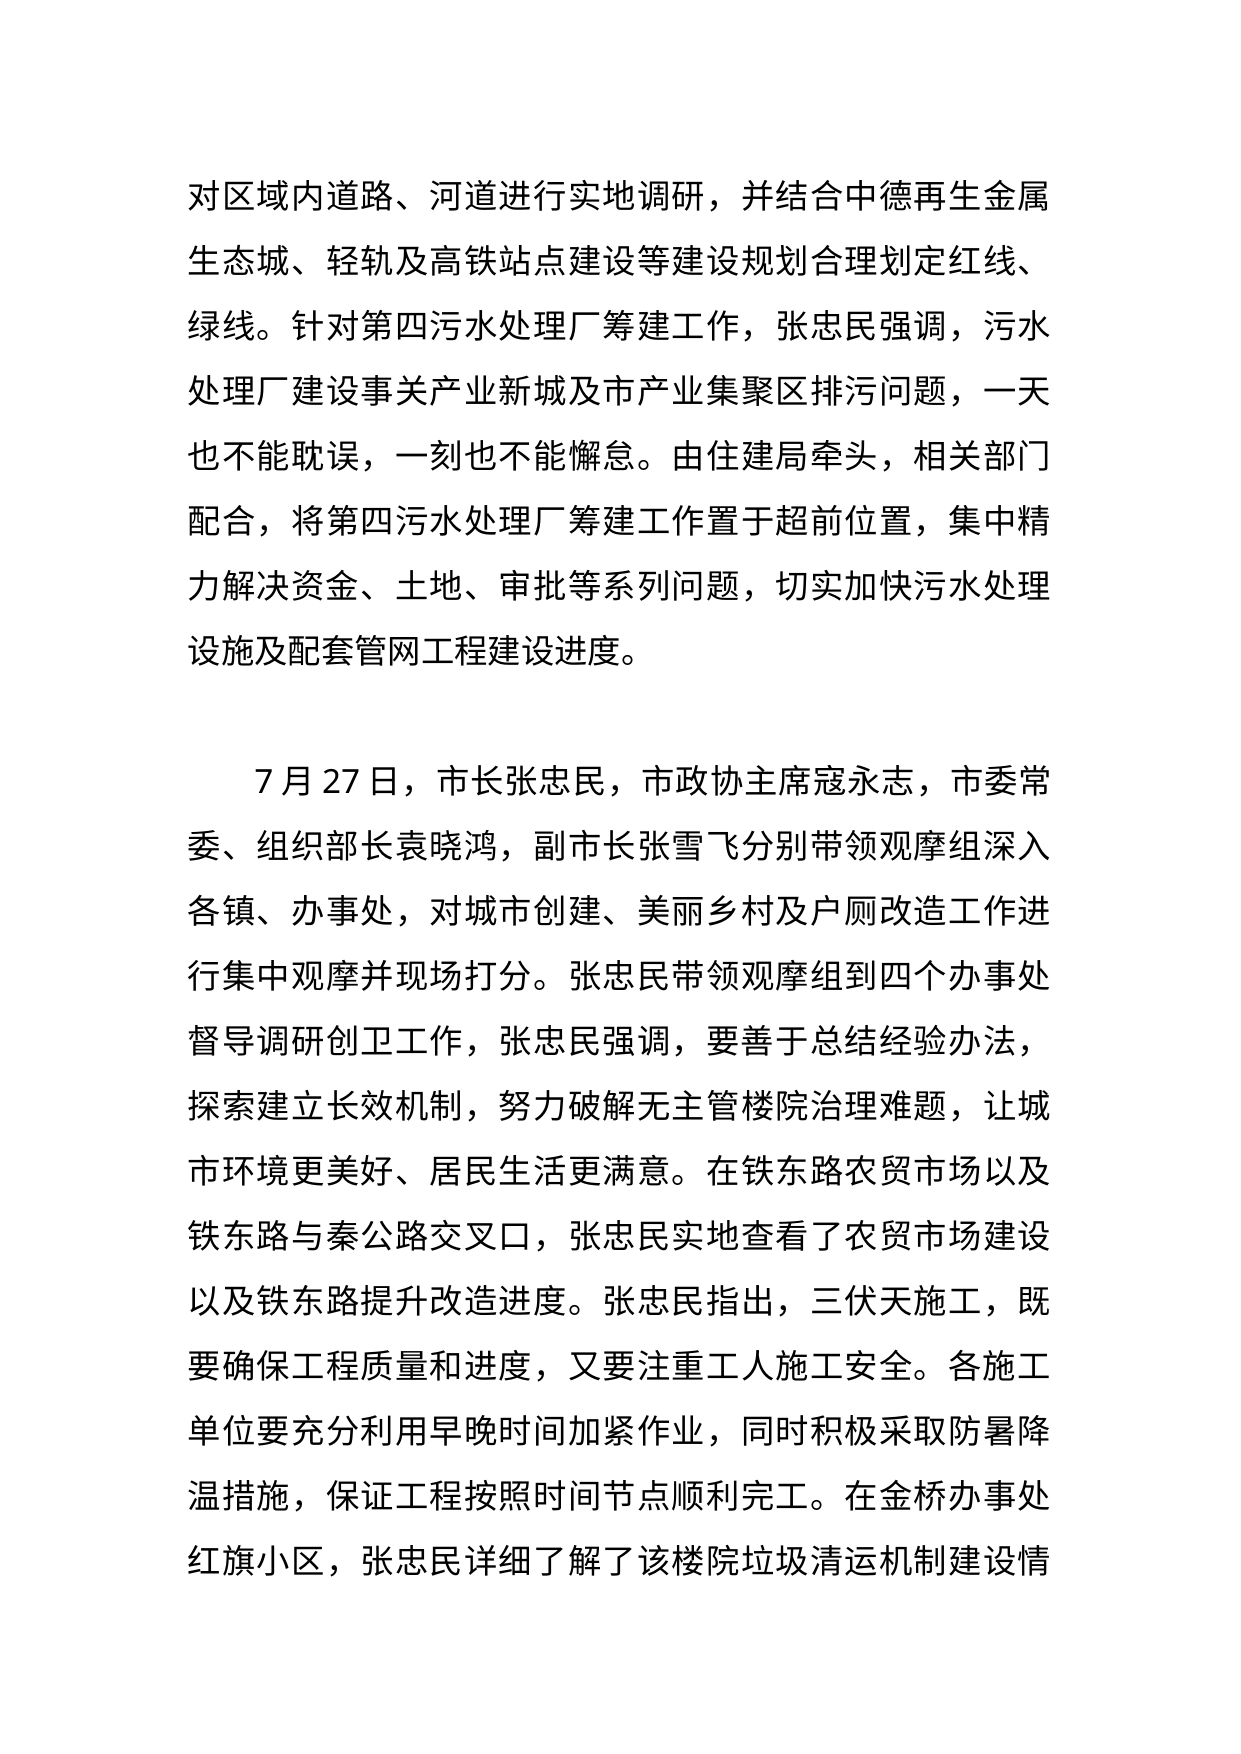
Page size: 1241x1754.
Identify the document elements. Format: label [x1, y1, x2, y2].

text [187, 162, 1053, 682]
text [187, 747, 1053, 1592]
